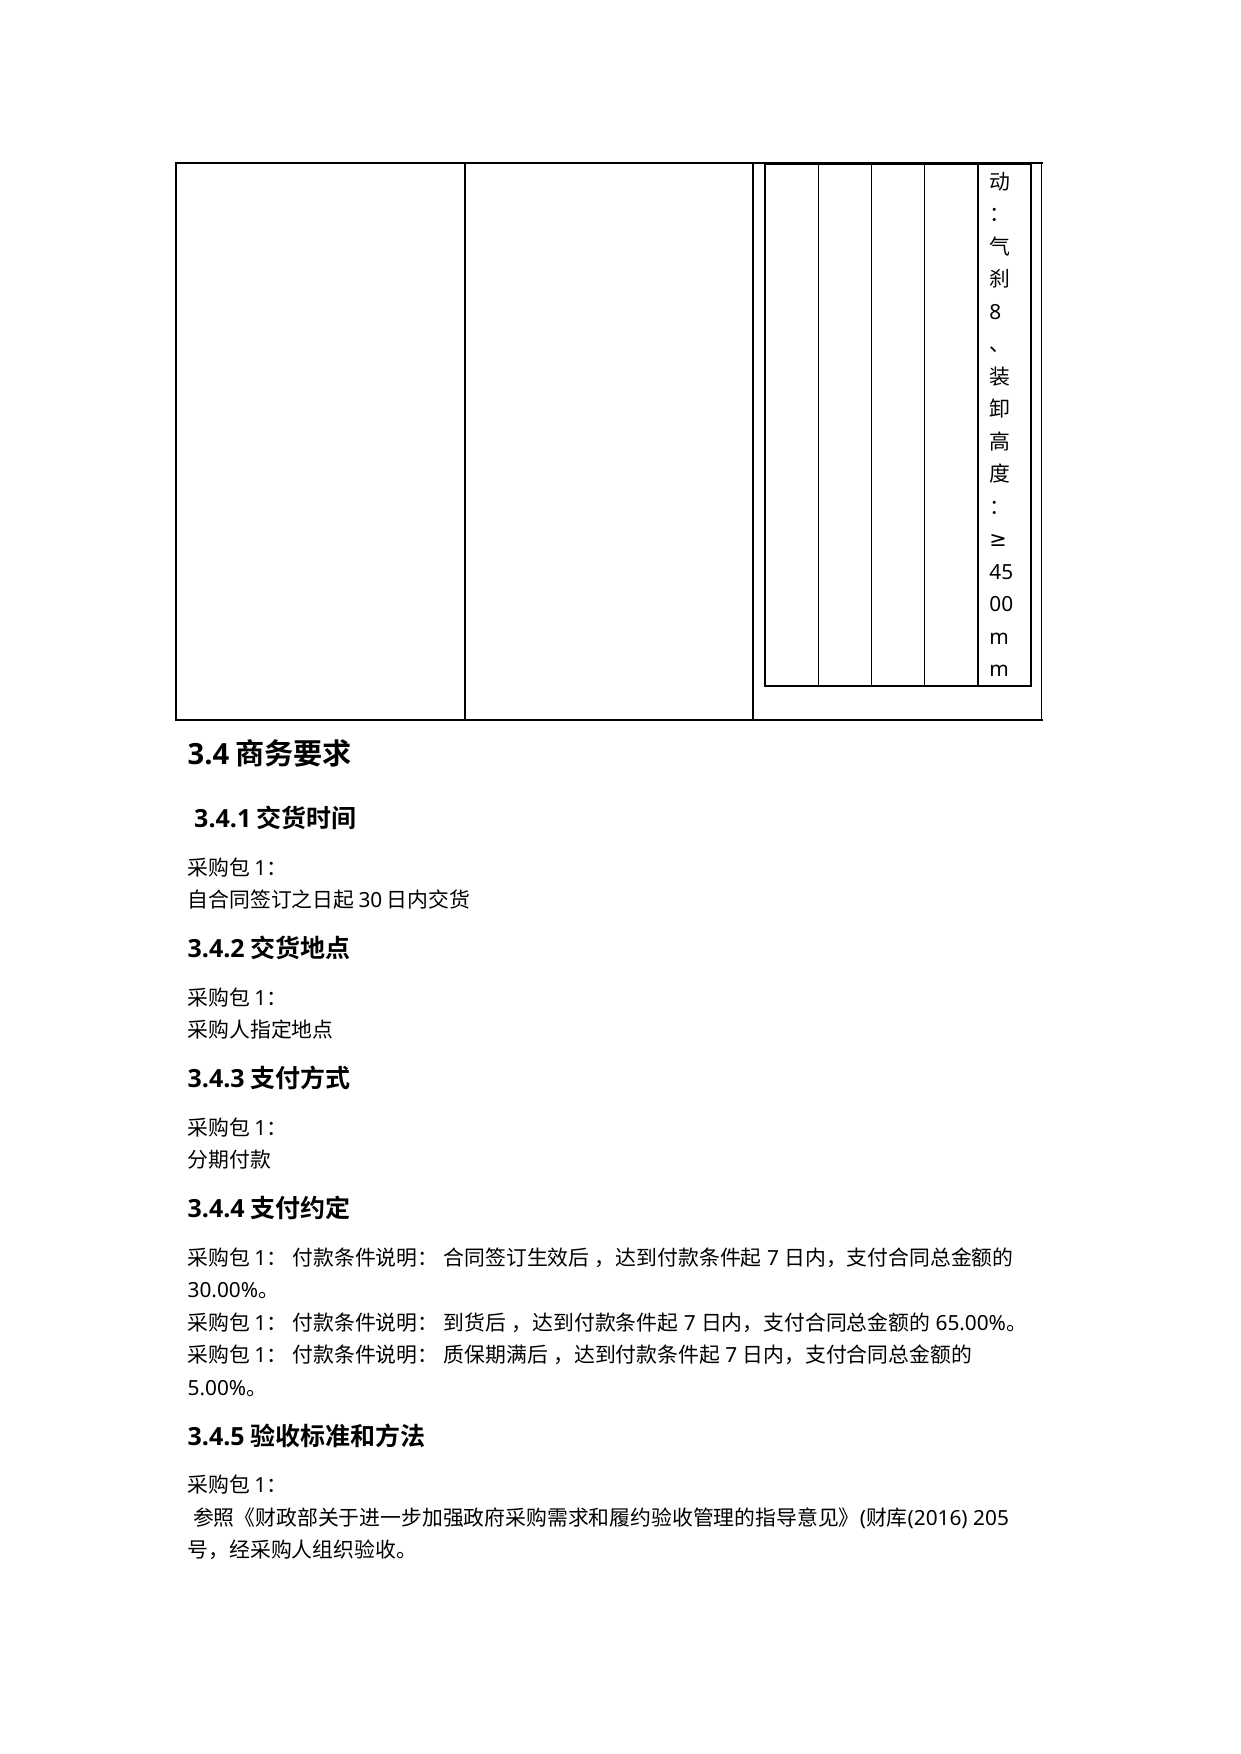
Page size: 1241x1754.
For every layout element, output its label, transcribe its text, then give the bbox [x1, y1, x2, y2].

text 3.4.3支付方式 [187, 1046, 1053, 1111]
text 分期付款 [187, 1143, 1053, 1176]
table_cell [754, 164, 1041, 719]
text 3.4.4支付约定 [187, 1176, 1053, 1241]
text 采购包1： 付款条件说明： 合同签订生效后 ，达到付款条件起 7 日内，支付合同总金额的 30.00%。 [187, 1241, 1053, 1306]
text 3.4商务要求 [187, 721, 1053, 786]
table_cell [466, 164, 752, 719]
table_cell 1 [177, 164, 464, 719]
text 自合同签订之日起30日内交货 [187, 883, 1053, 916]
text 3.4.5验收标准和方法 [187, 1403, 1053, 1468]
text 3.4.1交货时间 [187, 786, 1053, 851]
text 采购包1： [187, 1468, 1053, 1501]
text 采购包1： [187, 851, 1053, 883]
text 采购包1： 付款条件说明： 质保期满后 ，达到付款条件起 7 日内，支付合同总金额的 5.00%。 [187, 1338, 1053, 1403]
text 采购人指定地点 [187, 1013, 1053, 1046]
text 采购包1： 付款条件说明： 到货后 ，达到付款条件起 7 日内，支付合同总金额的 65.00%。 [187, 1306, 1053, 1338]
text 采购包1： [187, 981, 1053, 1013]
text 采购包1： [187, 1111, 1053, 1143]
text 参照《财政部关于进一步加强政府采购需求和履约验收管理的指导意见》(财库(2016) 205号，经采购人组织验收。 [187, 1501, 1053, 1566]
text 3.4.2交货地点 [187, 916, 1053, 981]
